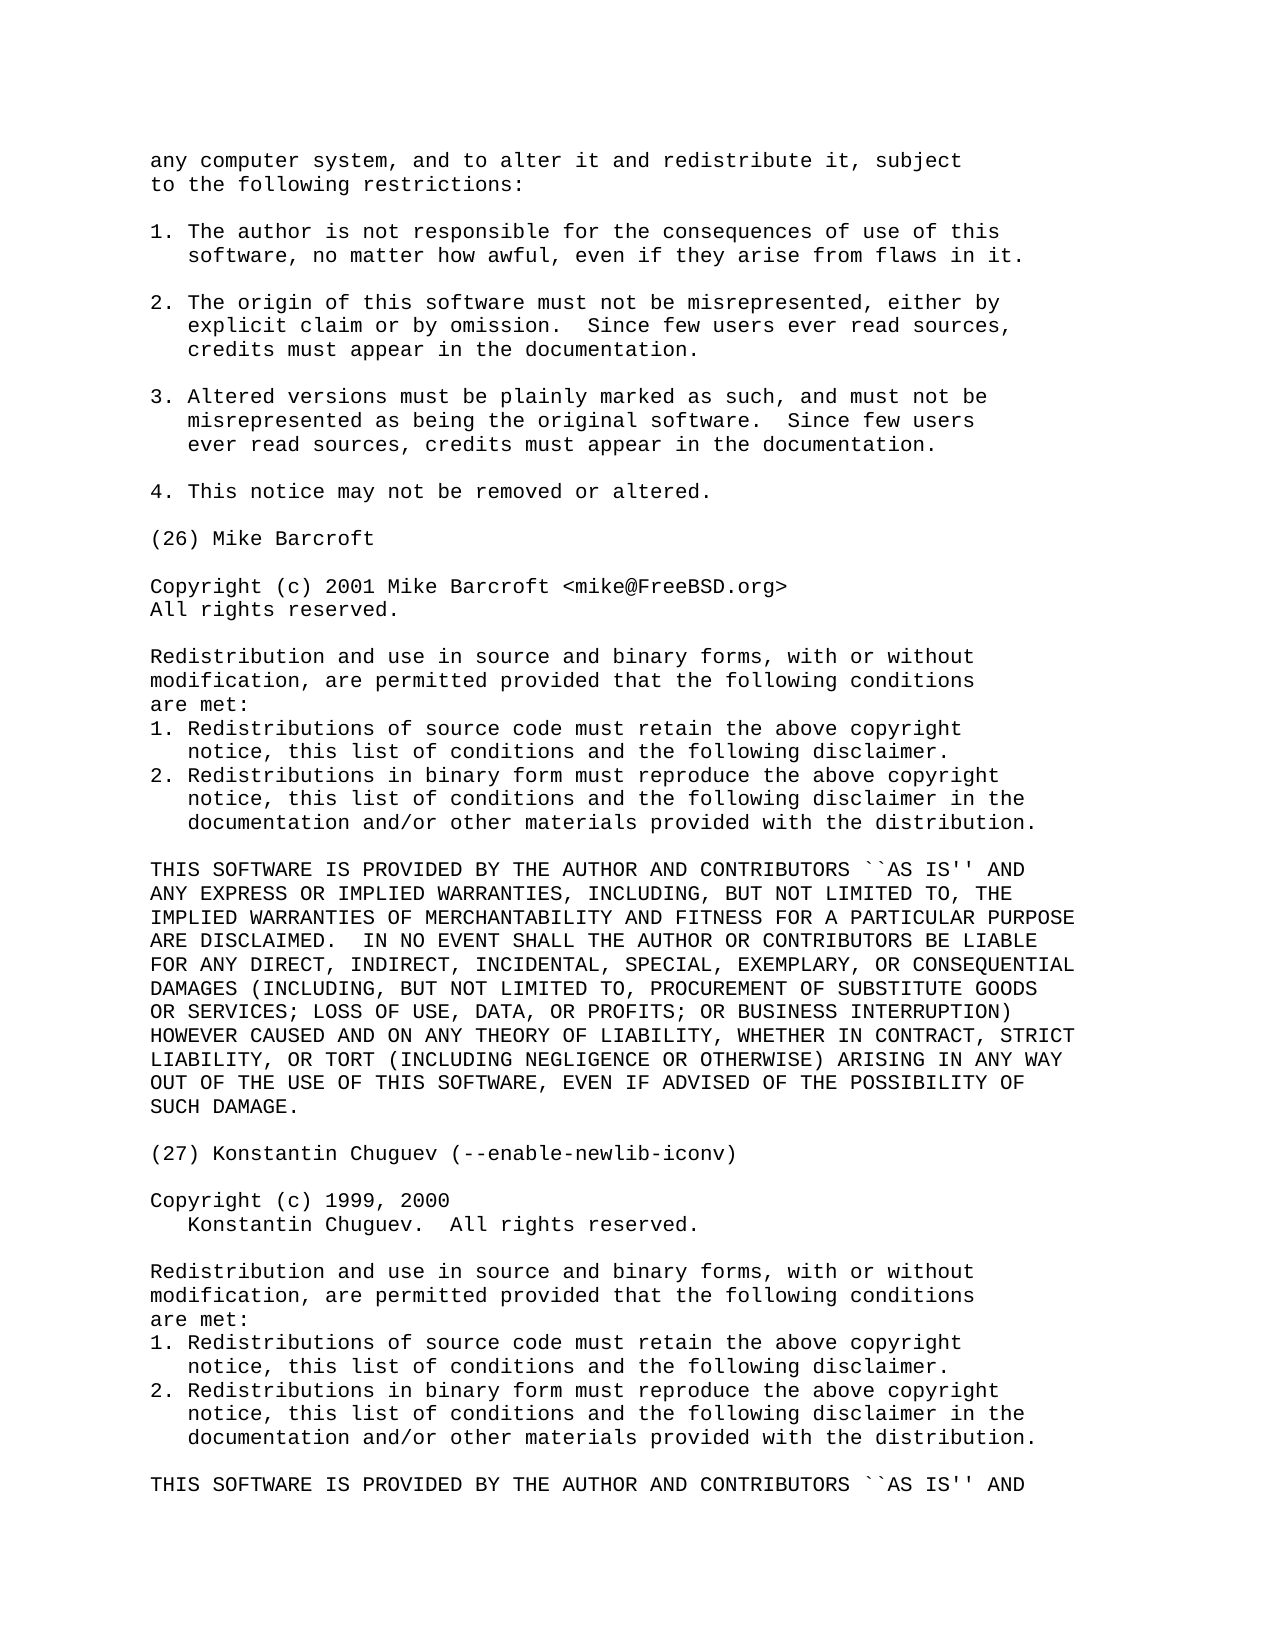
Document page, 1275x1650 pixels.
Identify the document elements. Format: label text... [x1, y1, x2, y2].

text IMPLIED WARRANTIES OF MERCHANTABILITY AND FITNESS FOR A PARTICULAR PURPOSE [150, 907, 1125, 930]
text Redistribution and use in source and binary forms, with or without [150, 647, 1125, 670]
text 1. The author is not responsible for the consequences of use of this [150, 221, 1125, 244]
text ever read sources, credits must appear in the documentation. [150, 434, 1125, 457]
text 4. This notice may not be removed or altered. [150, 481, 1125, 505]
text any computer system, and to alter it and redistribute it, subject [150, 150, 1125, 174]
text THIS SOFTWARE IS PROVIDED BY THE AUTHOR AND CONTRIBUTORS ``AS IS'' AND [150, 1474, 1125, 1498]
text documentation and/or other materials provided with the distribution. [150, 812, 1125, 836]
text are met: [150, 694, 1125, 717]
text explicit claim or by omission. Since few users ever read sources, [150, 316, 1125, 339]
text notice, this list of conditions and the following disclaimer in the [150, 1403, 1125, 1427]
text 2. Redistributions in binary form must reproduce the above copyright [150, 1379, 1125, 1403]
text Copyright (c) 2001 Mike Barcroft <mike@FreeBSD.org> [150, 576, 1125, 599]
text THIS SOFTWARE IS PROVIDED BY THE AUTHOR AND CONTRIBUTORS ``AS IS'' AND [150, 859, 1125, 883]
text modification, are permitted provided that the following conditions [150, 670, 1125, 694]
text All rights reserved. [150, 599, 1125, 623]
text HOWEVER CAUSED AND ON ANY THEORY OF LIABILITY, WHETHER IN CONTRACT, STRICT [150, 1025, 1125, 1048]
text credits must appear in the documentation. [150, 339, 1125, 363]
text (27) Konstantin Chuguev (--enable-newlib-iconv) [150, 1143, 1125, 1167]
text ANY EXPRESS OR IMPLIED WARRANTIES, INCLUDING, BUT NOT LIMITED TO, THE [150, 883, 1125, 907]
text notice, this list of conditions and the following disclaimer. [150, 741, 1125, 765]
text 3. Altered versions must be plainly marked as such, and must not be [150, 386, 1125, 410]
text documentation and/or other materials provided with the distribution. [150, 1427, 1125, 1451]
text FOR ANY DIRECT, INDIRECT, INCIDENTAL, SPECIAL, EXEMPLARY, OR CONSEQUENTIAL [150, 954, 1125, 978]
text OUT OF THE USE OF THIS SOFTWARE, EVEN IF ADVISED OF THE POSSIBILITY OF [150, 1072, 1125, 1096]
text 2. Redistributions in binary form must reproduce the above copyright [150, 765, 1125, 788]
text (26) Mike Barcroft [150, 528, 1125, 552]
text software, no matter how awful, even if they arise from flaws in it. [150, 244, 1125, 268]
text Copyright (c) 1999, 2000 [150, 1190, 1125, 1214]
text DAMAGES (INCLUDING, BUT NOT LIMITED TO, PROCUREMENT OF SUBSTITUTE GOODS [150, 978, 1125, 1001]
text Redistribution and use in source and binary forms, with or without [150, 1261, 1125, 1285]
text modification, are permitted provided that the following conditions [150, 1285, 1125, 1309]
text 2. The origin of this software must not be misrepresented, either by [150, 292, 1125, 316]
text are met: [150, 1309, 1125, 1332]
text OR SERVICES; LOSS OF USE, DATA, OR PROFITS; OR BUSINESS INTERRUPTION) [150, 1001, 1125, 1025]
text ARE DISCLAIMED. IN NO EVENT SHALL THE AUTHOR OR CONTRIBUTORS BE LIABLE [150, 930, 1125, 954]
text misrepresented as being the original software. Since few users [150, 410, 1125, 434]
text LIABILITY, OR TORT (INCLUDING NEGLIGENCE OR OTHERWISE) ARISING IN ANY WAY [150, 1048, 1125, 1072]
text SUCH DAMAGE. [150, 1096, 1125, 1119]
text notice, this list of conditions and the following disclaimer. [150, 1356, 1125, 1379]
text Konstantin Chuguev. All rights reserved. [150, 1214, 1125, 1238]
text 1. Redistributions of source code must retain the above copyright [150, 717, 1125, 741]
text 1. Redistributions of source code must retain the above copyright [150, 1332, 1125, 1356]
text to the following restrictions: [150, 174, 1125, 197]
text notice, this list of conditions and the following disclaimer in the [150, 788, 1125, 812]
